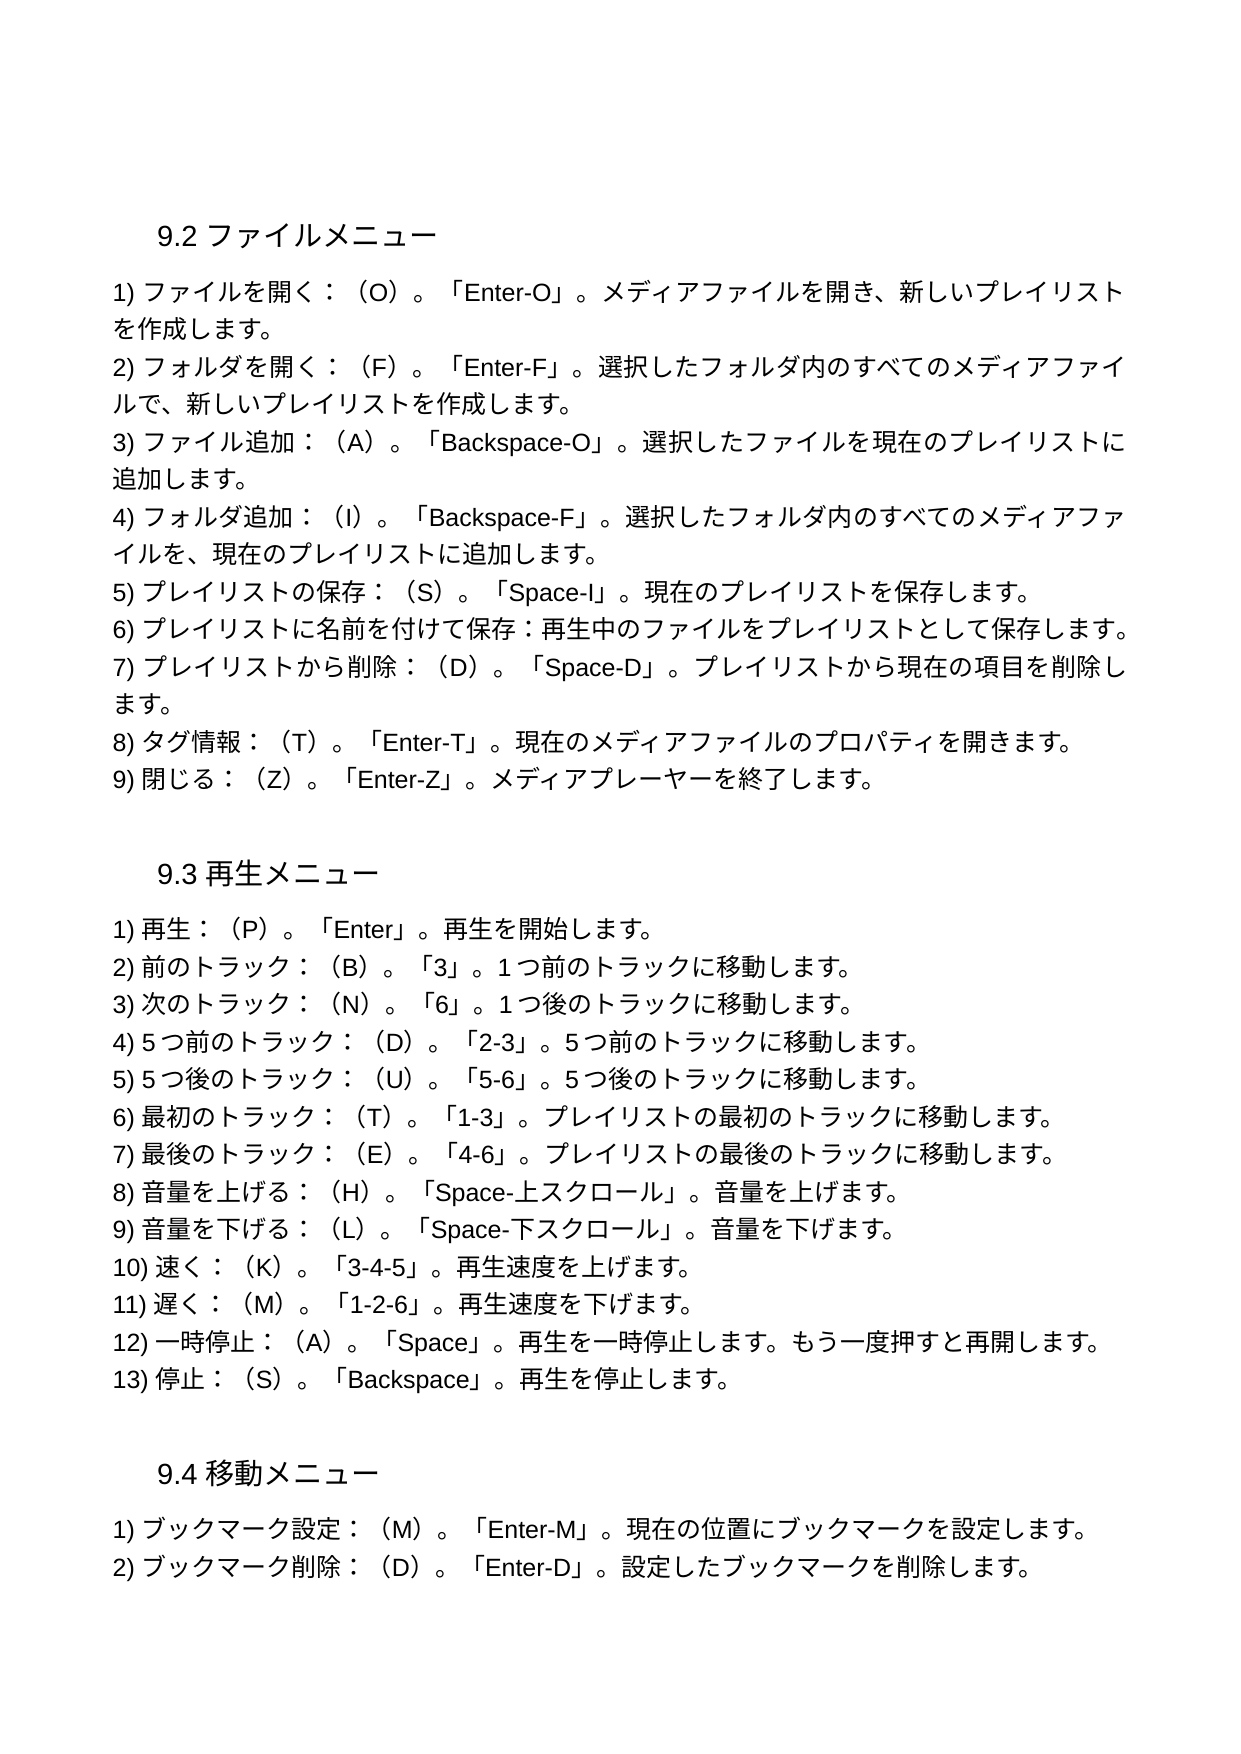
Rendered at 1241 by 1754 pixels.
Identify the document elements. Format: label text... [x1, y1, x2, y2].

text 10) 速く：（K）。「3-4-5」。再生速度を上げます。 [112, 1247, 1128, 1284]
text 2) フォルダを開く：（F）。「Enter-F」。選択したフォルダ内のすべてのメディアファイルで、新しいプレイリストを作成します。 [112, 347, 1128, 422]
subtitle 移動メニュー [157, 1434, 1128, 1509]
text 8) タグ情報：（T）。「Enter-T」。現在のメディアファイルのプロパティを開きます。 [112, 722, 1128, 759]
text 4) フォルダ追加：（I）。「Backspace-F」。選択したフォルダ内のすべてのメディアファイルを、現在のプレイリストに追加します。 [112, 497, 1128, 572]
text 1) ブックマーク設定：（M）。「Enter-M」。現在の位置にブックマークを設定します。 [112, 1509, 1128, 1547]
subtitle 再生メニュー [157, 834, 1128, 909]
text 2) 前のトラック：（B）。「3」。1つ前のトラックに移動します。 [112, 947, 1128, 984]
text 6) プレイリストに名前を付けて保存：再生中のファイルをプレイリストとして保存します。 [112, 609, 1128, 647]
text 11) 遅く：（M）。「1-2-6」。再生速度を下げます。 [112, 1284, 1128, 1322]
text 7) 最後のトラック：（E）。「4-6」。プレイリストの最後のトラックに移動します。 [112, 1134, 1128, 1172]
text 3) 次のトラック：（N）。「6」。1つ後のトラックに移動します。 [112, 984, 1128, 1022]
text 13) 停止：（S）。「Backspace」。再生を停止します。 [112, 1359, 1128, 1397]
text 2) ブックマーク削除：（D）。「Enter-D」。設定したブックマークを削除します。 [112, 1547, 1128, 1584]
text 5) 5つ後のトラック：（U）。「5-6」。5つ後のトラックに移動します。 [112, 1059, 1128, 1097]
text 7) プレイリストから削除：（D）。「Space-D」。プレイリストから現在の項目を削除します。 [112, 647, 1128, 722]
text 8) 音量を上げる：（H）。「Space-上スクロール」。音量を上げます。 [112, 1172, 1128, 1209]
text 9) 音量を下げる：（L）。「Space-下スクロール」。音量を下げます。 [112, 1209, 1128, 1247]
text 12) 一時停止：（A）。「Space」。再生を一時停止します。もう一度押すと再開します。 [112, 1322, 1128, 1359]
text 1) ファイルを開く：（O）。「Enter-O」。メディアファイルを開き、新しいプレイリストを作成します。 [112, 272, 1128, 347]
text 3) ファイル追加：（A）。「Backspace-O」。選択したファイルを現在のプレイリストに追加します。 [112, 422, 1128, 497]
text 9) 閉じる：（Z）。「Enter-Z」。メディアプレーヤーを終了します。 [112, 759, 1128, 797]
text 6) 最初のトラック：（T）。「1-3」。プレイリストの最初のトラックに移動します。 [112, 1097, 1128, 1134]
subtitle ファイルメニュー [157, 197, 1128, 272]
text 5) プレイリストの保存：（S）。「Space-I」。現在のプレイリストを保存します。 [112, 572, 1128, 609]
text 1) 再生：（P）。「Enter」。再生を開始します。 [112, 909, 1128, 947]
text 4) 5つ前のトラック：（D）。「2-3」。5つ前のトラックに移動します。 [112, 1022, 1128, 1059]
